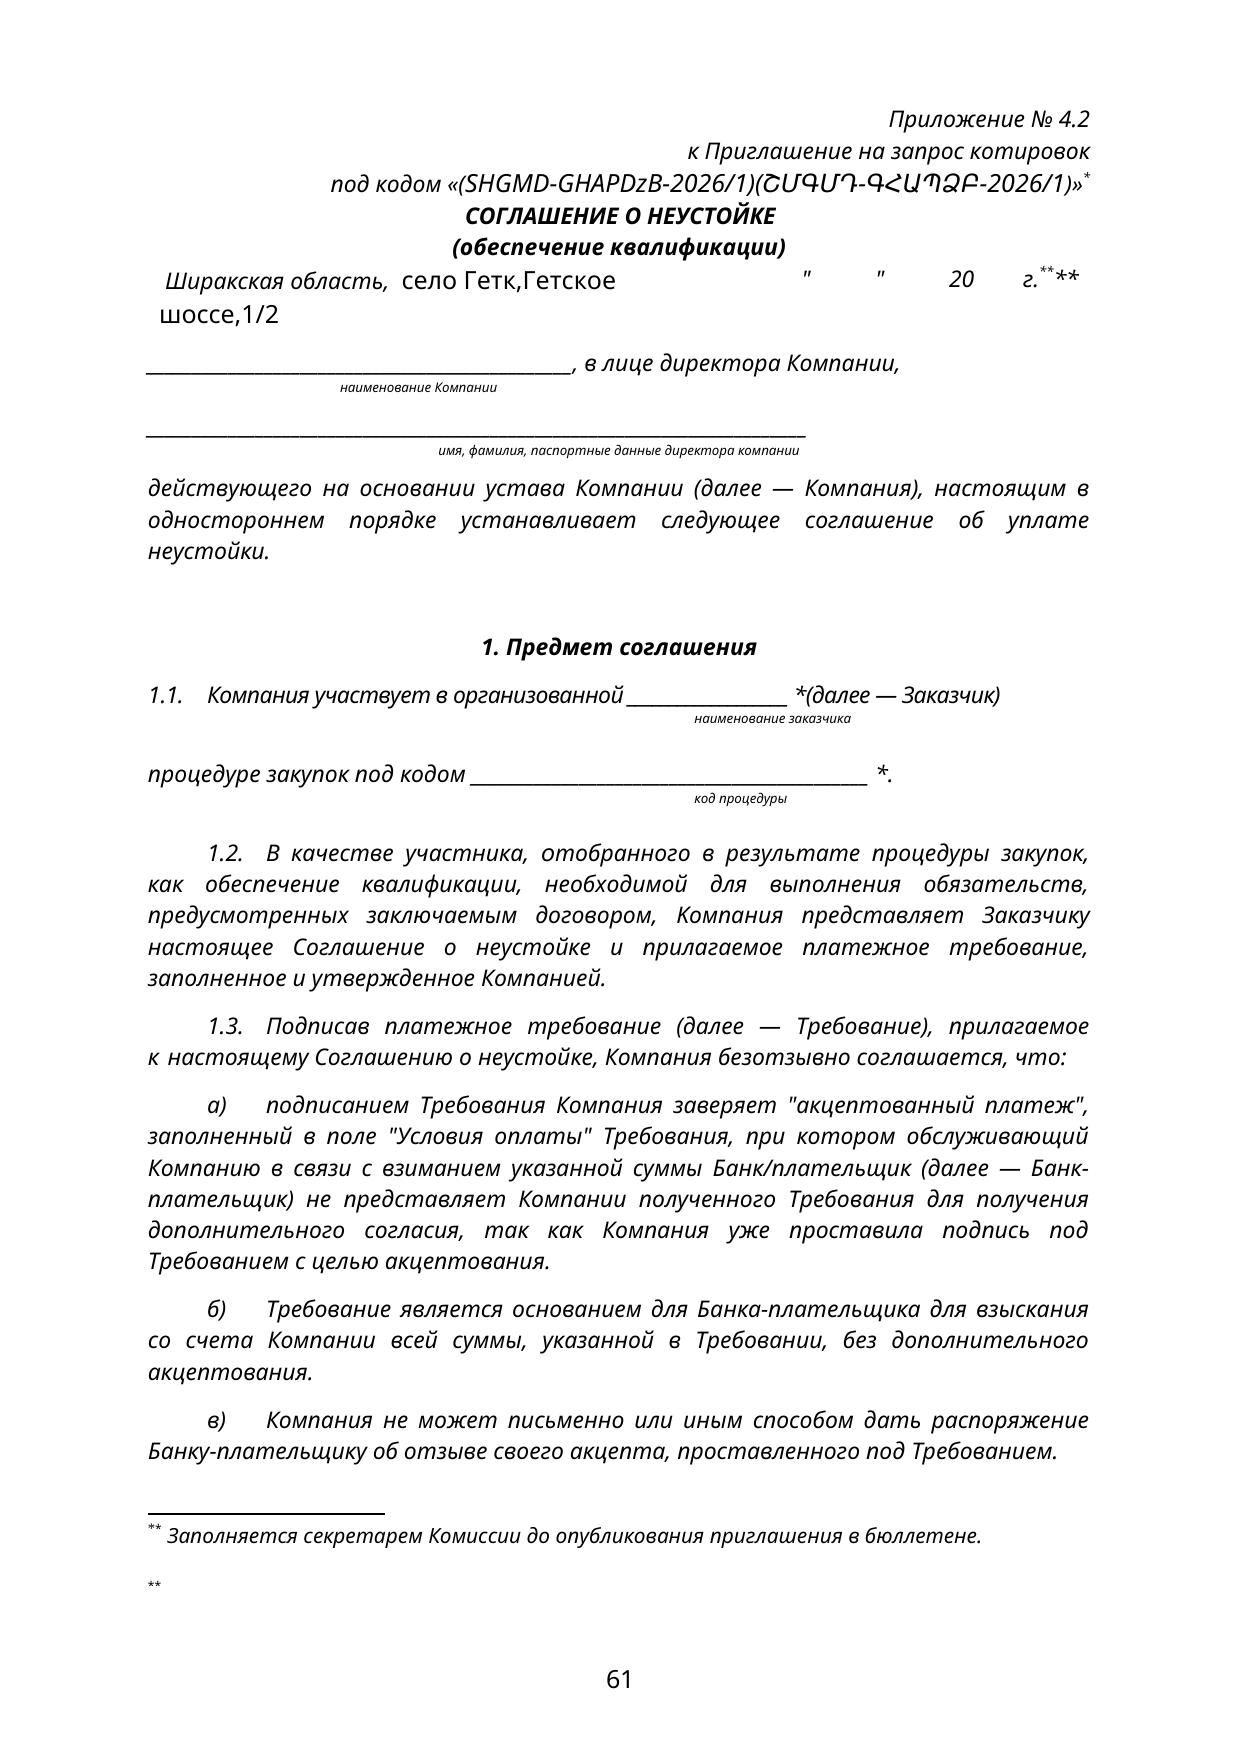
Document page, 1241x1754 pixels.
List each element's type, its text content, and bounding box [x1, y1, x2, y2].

text к Приглашение на запрос котировок под кодом «(SHGMD-GHAPDzB-2026/1)(ՇՄԳՄԴ-ԳՀԱՊՁԲ-2026/1)»* [148, 135, 1092, 200]
text (обеспечение квалификации) [148, 231, 1092, 262]
text 1.2. В качестве участника, օтобранного в результате процедуры закупок, как обеспечение квалификации, необходимой для выполнения обязательств, предусмотренных заключаемым договором, Kомпания представляет Заказчику настоящее Соглашение о неустойке и прилагаемое платежное требование, заполненное и утвержденное Компанией. [148, 837, 1092, 993]
text СОГЛАШЕНИЕ О НЕУСТОЙКЕ [148, 200, 1092, 231]
text действующего на основании устава Компании (далее — Компания), настоящим в одностороннем порядке устанавливает следующее соглашение об уплате неустойки. [148, 472, 1092, 566]
text 1. Предмет соглашения [148, 631, 1092, 662]
text 1.1. Компания участвует в организованной ___________________ *(далее — Заказчик) [148, 678, 1092, 710]
text б) Требование является основанием для Банка-плательщика для взыскания со счета Компании всей суммы, указанной в Требовании, без дополнительного акцептования. [148, 1293, 1092, 1387]
table_header Ширакская область, село Гетк,Гетское шоссе,1/2 [148, 263, 635, 347]
text процедуре закупок под кодом ____________________________________________ *. [148, 758, 1092, 789]
text _______________________________________________, в лице директора Компании, [148, 347, 1092, 378]
text _________________________________________________________________________ [148, 410, 1092, 441]
text имя, фамилия, паспортные данные директора компании [148, 441, 1092, 472]
text код процедуры [694, 789, 1092, 820]
text в) Компания не может письменно или иным способом дать распоряжение Банку-плательщику об отзыве своего акцепта, проставленного под Требованием. [148, 1403, 1092, 1466]
text наименование Компании [340, 378, 1092, 410]
table_header " " 20 г.** [635, 263, 1092, 347]
text 1.3. Подписав платежное требование (далее — Требование), прилагаемое к настоящему Соглашению о неустойке, Компания безотзывно соглашается, что: [148, 1010, 1092, 1072]
text Приложение № 4.2 [148, 103, 1092, 135]
text а) подписанием Требования Компания заверяет "акцептованный платеж", заполненный в поле "Условия оплаты" Требования, при котором обслуживающий Компанию в связи с взиманием указанной суммы Банк/плательщик (далее — Банк-плательщик) не представляет Компании полученного Требования для получения дополнительного согласия, так как Компания уже проставила подпись под Требованием с целью акцептования. [148, 1089, 1092, 1276]
text наименование заказчика [694, 710, 1092, 741]
